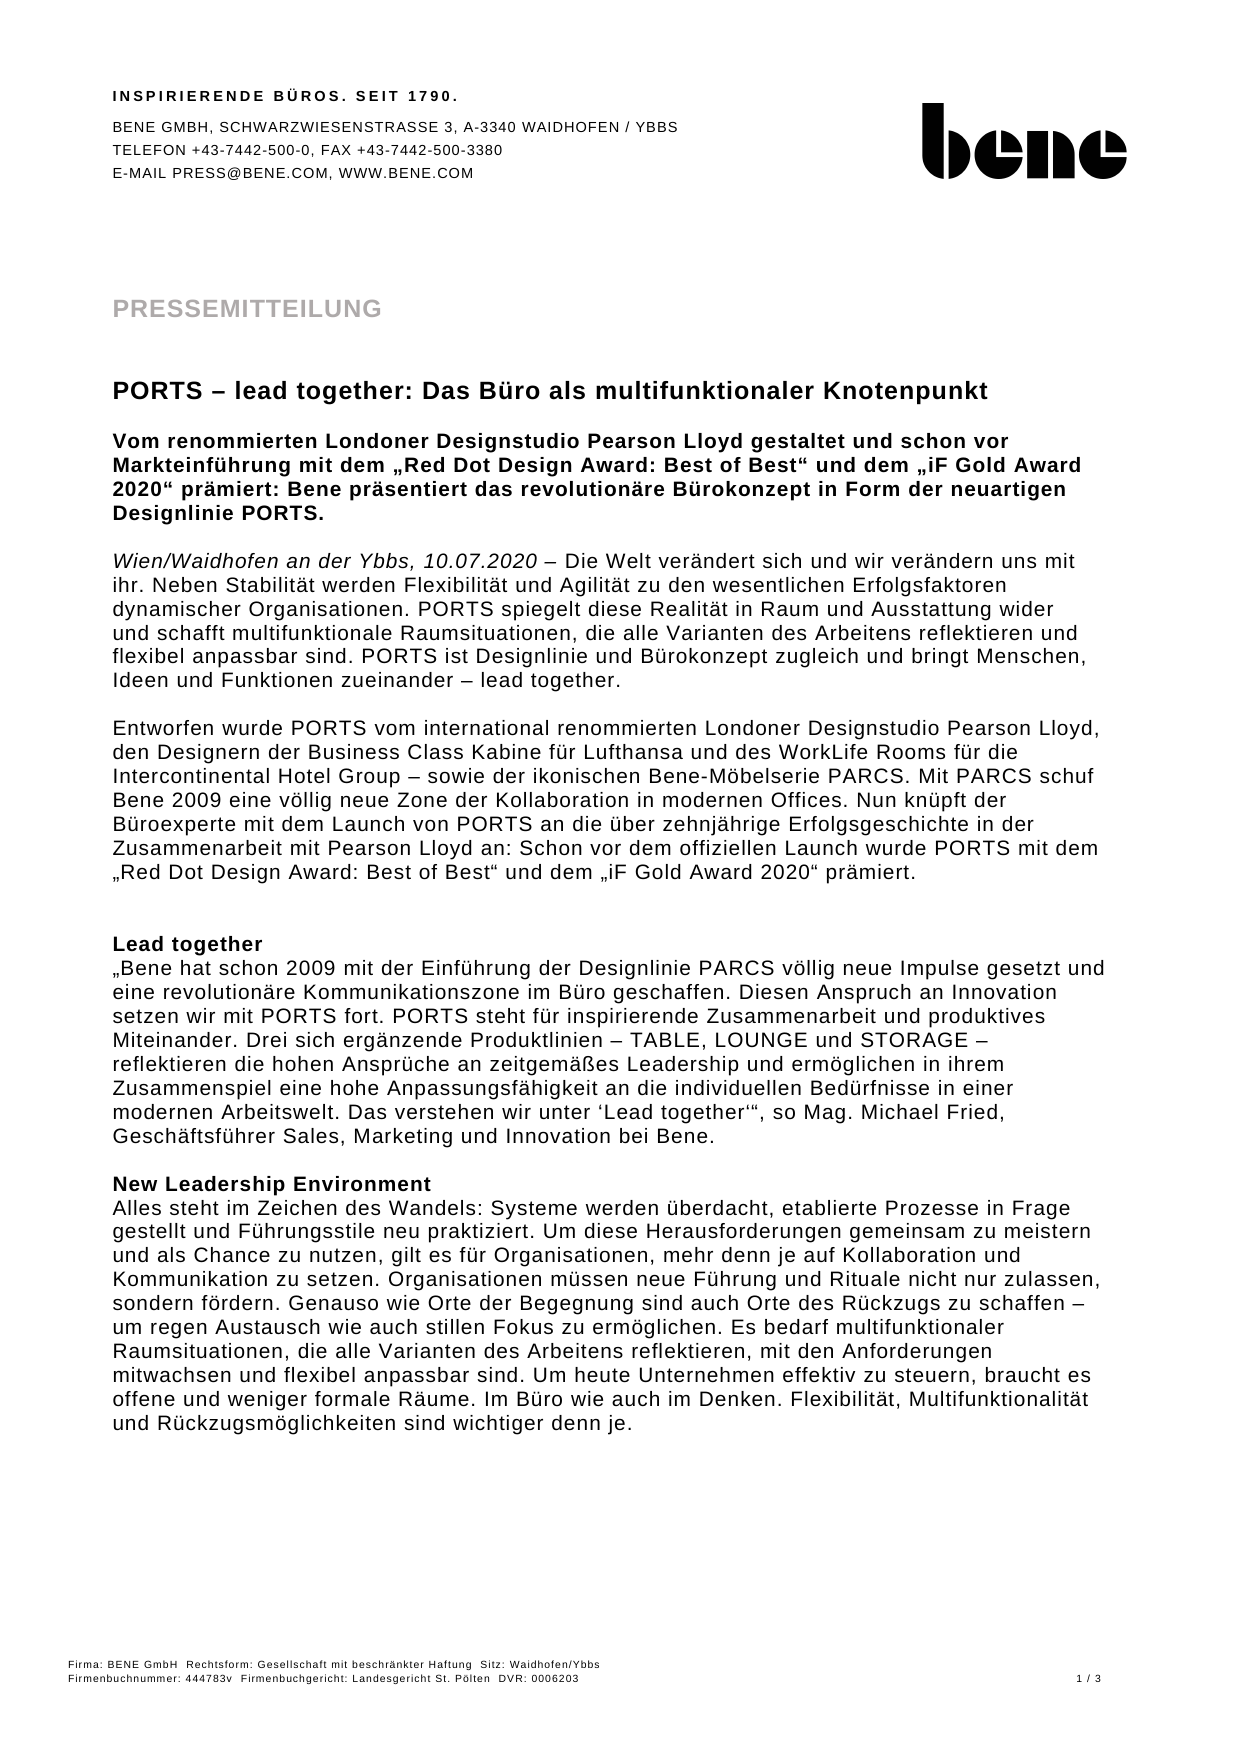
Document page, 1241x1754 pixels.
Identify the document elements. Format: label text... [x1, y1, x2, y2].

text Lead together [112, 932, 1107, 956]
text Vom renommierten Londoner Designstudio Pearson Lloyd gestaltet und schon vor Markteinführung mit dem „Red Dot Design Award: Best of Best“ und dem „iF Gold Award 2020“ prämiert: Bene präsentiert das revolutionäre Bürokonzept in Form der neuartigen Designlinie PORTS. [112, 429, 1107, 524]
text und schafft multifunktionale Raumsituationen, die alle Varianten des Arbeitens reflektieren und flexibel anpassbar sind. PORTS ist Designlinie und Bürokonzept zugleich und bringt Menschen, Ideen und Funktionen zueinander – lead together. [112, 620, 1107, 692]
text Entworfen wurde PORTS vom international renommierten Londoner Designstudio Pearson Lloyd, den Designern der Business Class Kabine für Lufthansa und des WorkLife Rooms für die Intercontinental Hotel Group – sowie der ikonischen Bene-Möbelserie PARCS. Mit PARCS schuf Bene 2009 eine völlig neue Zone der Kollaboration in modernen Offices. Nun knüpft der Büroexperte mit dem Launch von PORTS an die über zehnjährige Erfolgsgeschichte in der Zusammenarbeit mit Pearson Lloyd an: Schon vor dem offiziellen Launch wurde PORTS mit dem „Red Dot Design Award: Best of Best“ und dem „iF Gold Award 2020“ prämiert. [112, 716, 1107, 884]
text Wien/Waidhofen an der Ybbs, 10.07.2020 – Die Welt verändert sich und wir verändern uns mit ihr. Neben Stabilität werden Flexibilität und Agilität zu den wesentlichen Erfolgsfaktoren dynamischer Organisationen. PORTS spiegelt diese Realität in Raum und Ausstattung wider [112, 548, 1107, 620]
text Alles steht im Zeichen des Wandels: Systeme werden überdacht, etablierte Prozesse in Frage gestellt und Führungsstile neu praktiziert. Um diese Herausforderungen gemeinsam zu meistern und als Chance zu nutzen, gilt es für Organisationen, mehr denn je auf Kollaboration und Kommunikation zu setzen. Organisationen müssen neue Führung und Rituale nicht nur zulassen, sondern fördern. Genauso wie Orte der Begegnung sind auch Orte des Rückzugs zu schaffen – um regen Austausch wie auch stillen Fokus zu ermöglichen. Es bedarf multifunktionaler Raumsituationen, die alle Varianten des Arbeitens reflektieren, mit den Anforderungen mitwachsen und flexibel anpassbar sind. Um heute Unternehmen effektiv zu steuern, braucht es offene und weniger formale Räume. Im Büro wie auch im Denken. Flexibilität, Multifunktionalität und Rückzugsmöglichkeiten sind wichtiger denn je. [112, 1195, 1107, 1435]
picture [922, 103, 1127, 179]
text New Leadership Environment [112, 1171, 1107, 1195]
text PRESSEMITTEILUNG [112, 294, 989, 323]
text „Bene hat schon 2009 mit der Einführung der Designlinie PARCS völlig neue Impulse gesetzt und eine revolutionäre Kommunikationszone im Büro geschaffen. Diesen Anspruch an Innovation setzen wir mit PORTS fort. PORTS steht für inspirierende Zusammenarbeit und produktives Miteinander. Drei sich ergänzende Produktlinien – TABLE, LOUNGE und STORAGE – reflektieren die hohen Ansprüche an zeitgemäßes Leadership und ermöglichen in ihrem Zusammenspiel eine hohe Anpassungsfähigkeit an die individuellen Bedürfnisse in einer modernen Arbeitswelt. Das verstehen wir unter ‘Lead together‘“, so Mag. Michael Fried, Geschäftsführer Sales, Marketing und Innovation bei Bene. [112, 956, 1107, 1147]
text PORTS – lead together: Das Büro als multifunktionaler Knotenpunkt [112, 376, 1111, 405]
